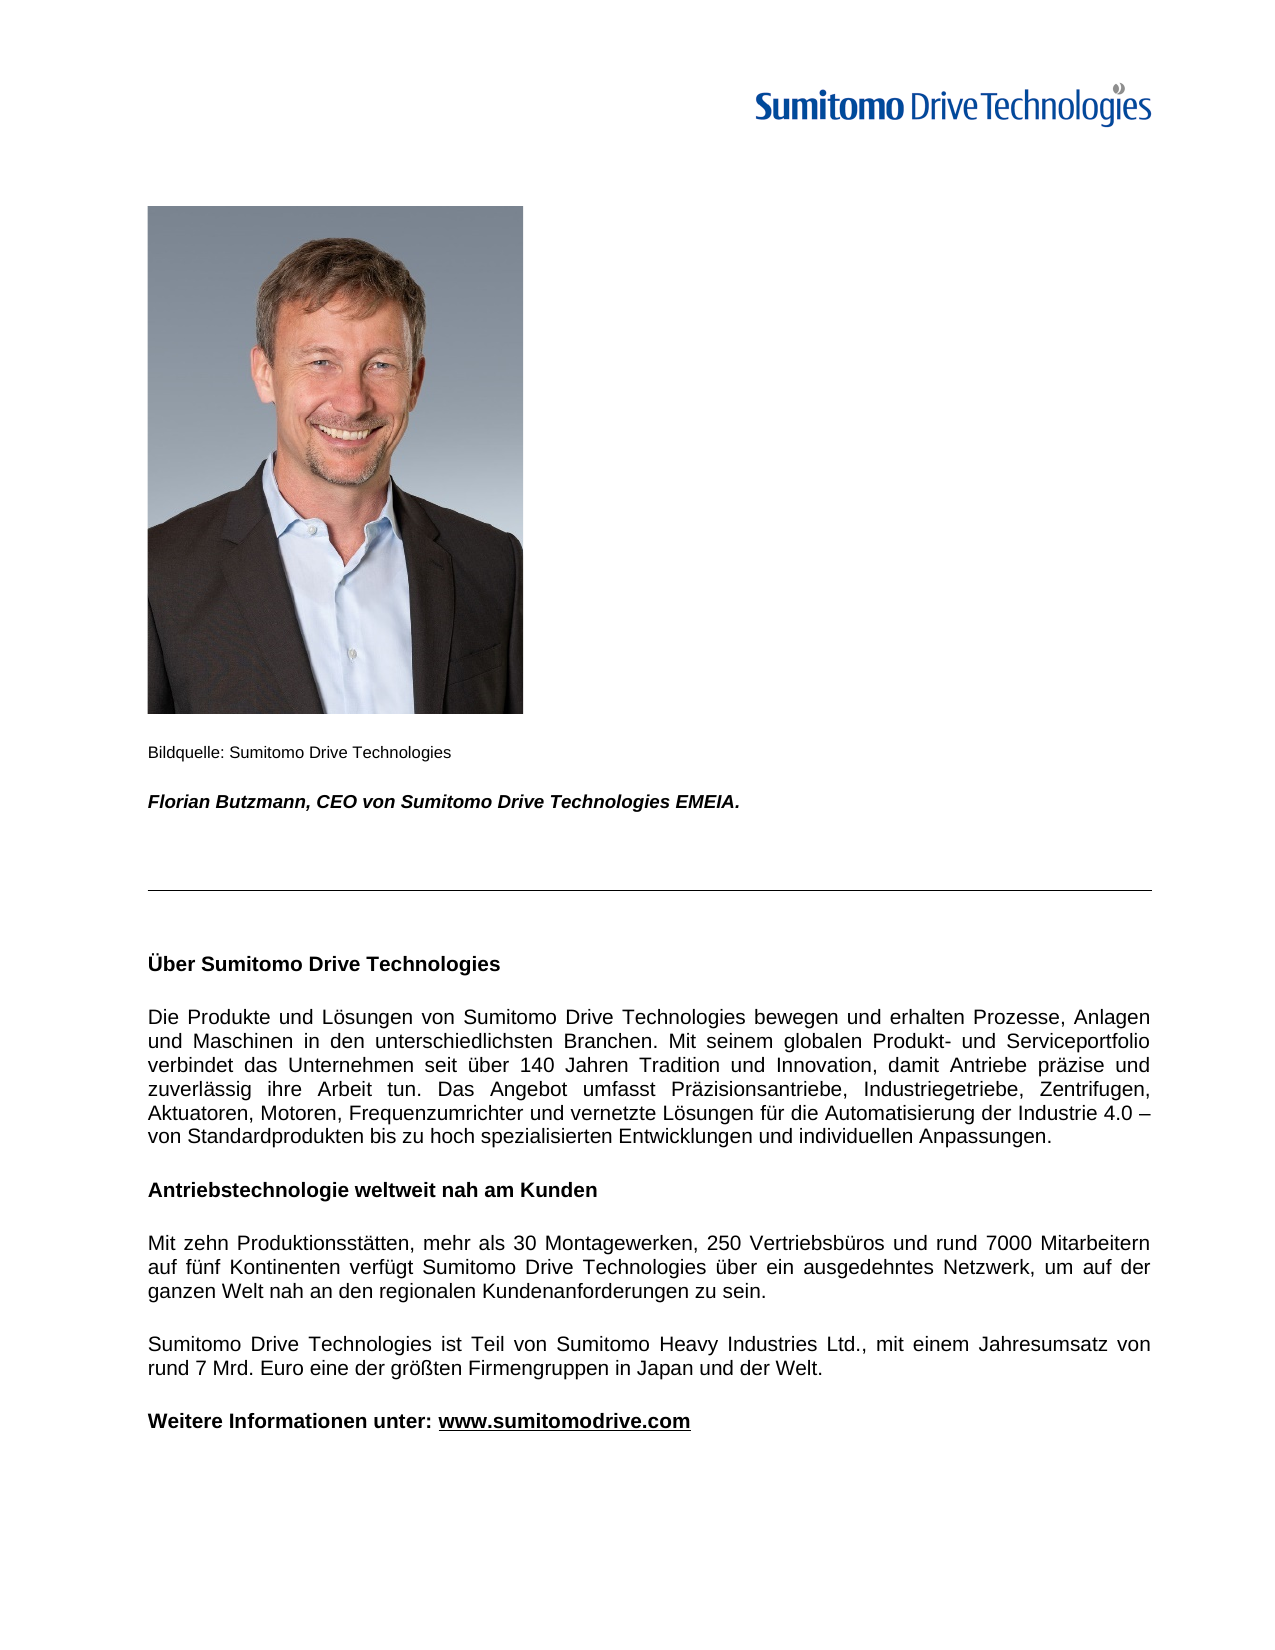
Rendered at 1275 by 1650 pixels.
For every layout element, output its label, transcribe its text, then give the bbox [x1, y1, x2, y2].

text Bildquelle: Sumitomo Drive Technologies [148, 743, 1152, 762]
picture [737, 0, 1241, 133]
text Über Sumitomo Drive Technologies [148, 951, 1152, 975]
text Antriebstechnologie weltweit nah am Kunden [148, 1177, 1152, 1201]
text Die Produkte und Lösungen von Sumitomo Drive Technologies bewegen und erhalten Prozesse, Anlagen und Maschinen in den unterschiedlichsten Branchen. Mit seinem globalen Produkt- und Serviceportfolio verbindet das Unternehmen seit über 140 Jahren Tradition und Innovation, damit Antriebe präzise und zuverlässig ihre Arbeit tun. Das Angebot umfasst Präzisionsantriebe, Industriegetriebe, Zentrifugen, Aktuatoren, Motoren, Frequenzumrichter und vernetzte Lösungen für die Automatisierung der Industrie 4.0 – von Standardprodukten bis zu hoch spezialisierten Entwicklungen und individuellen Anpassungen. [148, 1004, 1152, 1148]
text Weitere Informationen unter: www.sumitomodrive.com [148, 1409, 1152, 1433]
text Sumitomo Drive Technologies ist Teil von Sumitomo Heavy Industries Ltd., mit einem Jahresumsatz von rund 7 Mrd. Euro eine der größten Firmengruppen in Japan und der Welt. [148, 1332, 1152, 1379]
text Mit zehn Produktionsstätten, mehr als 30 Montagewerken, 250 Vertriebsbüros und rund 7000 Mitarbeitern auf fünf Kontinenten verfügt Sumitomo Drive Technologies über ein ausgedehntes Netzwerk, um auf der ganzen Welt nah an den regionalen Kundenanforderungen zu sein. [148, 1231, 1152, 1302]
text Florian Butzmann, CEO von Sumitomo Drive Technologies EMEIA. [148, 791, 1152, 812]
picture [147, 206, 524, 714]
